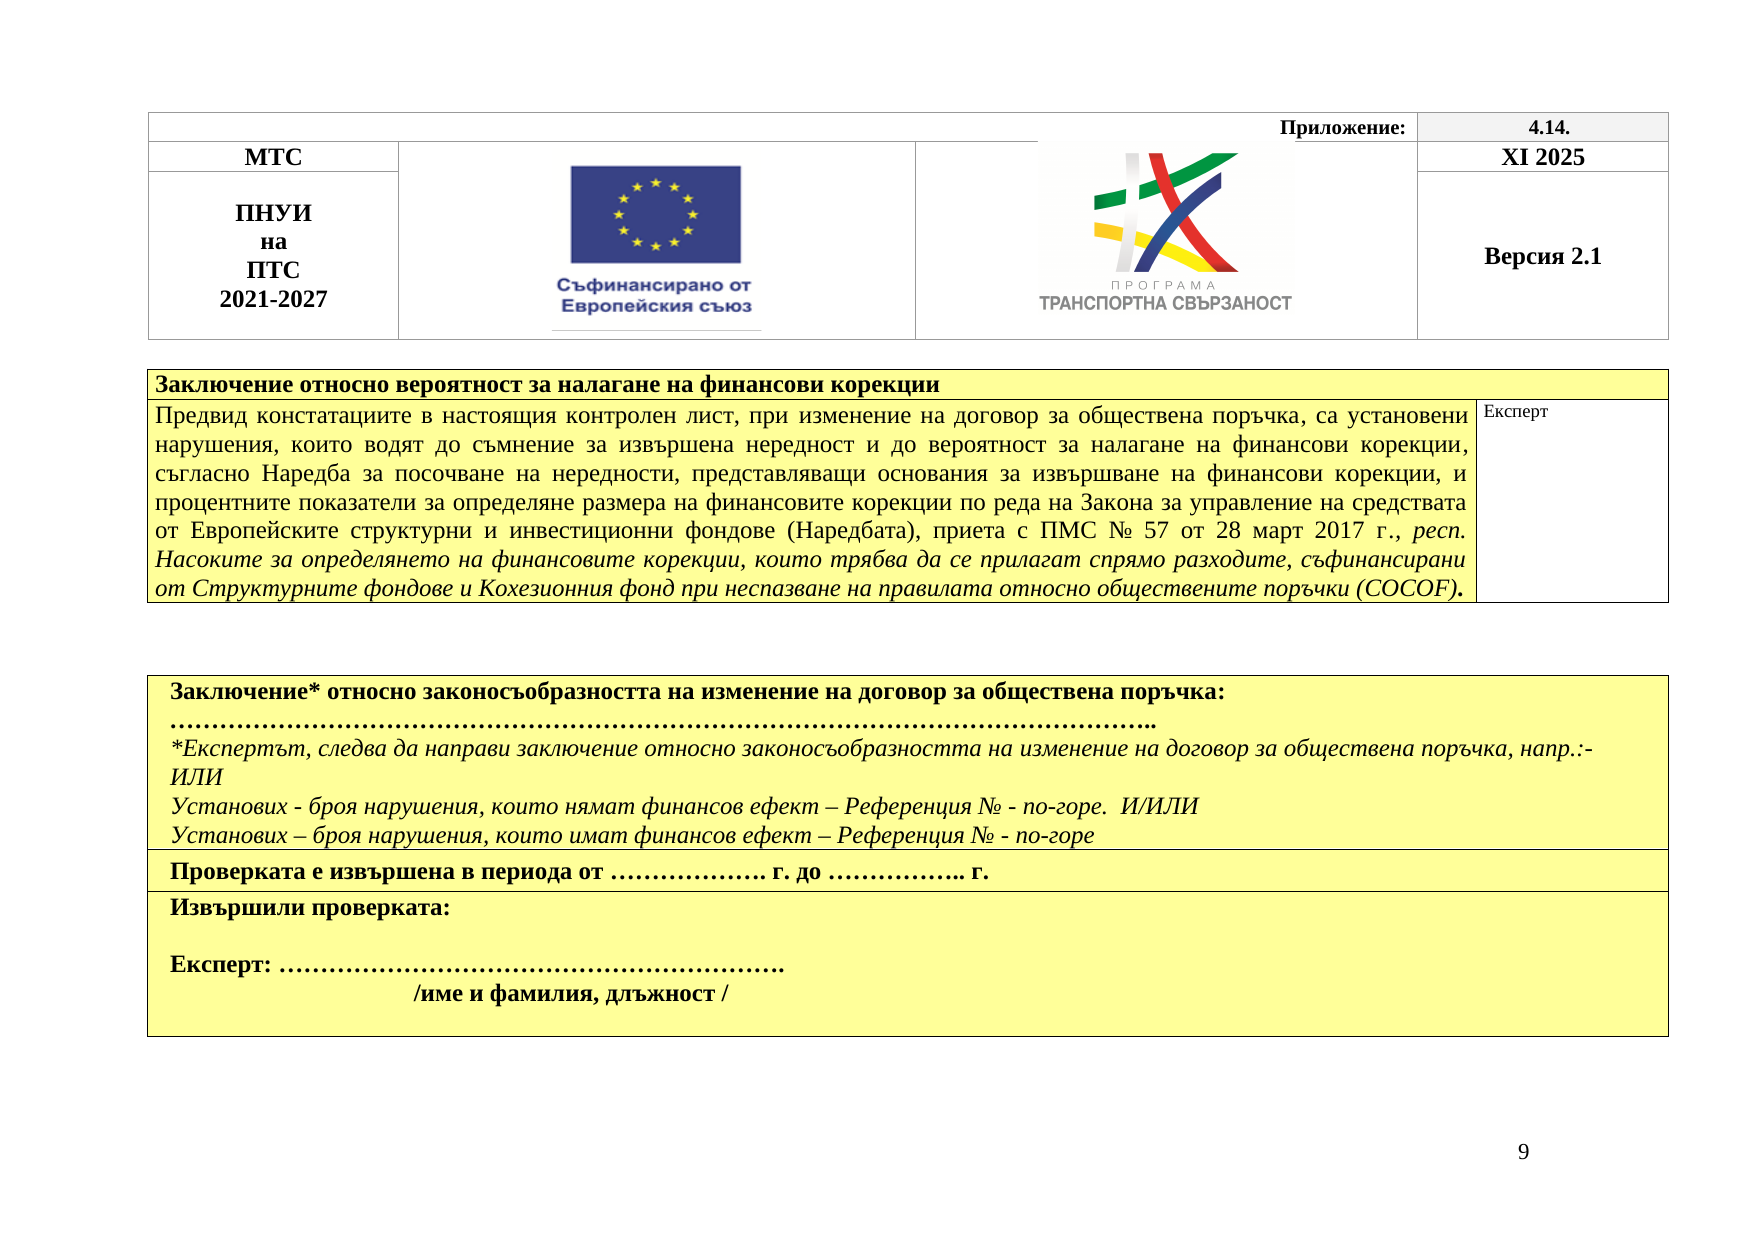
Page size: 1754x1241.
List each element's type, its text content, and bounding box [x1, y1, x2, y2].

table_cell Проверката е извършена в периода от ………………. г. до …………….. г. [148, 850, 1668, 891]
table_cell Експерт [1477, 400, 1668, 602]
table_header Заключение* относно законосъобразността на изменение на договор за обществена поръчка: ……………………………………………………………………………………………………….. *Експертът, следва да направи заключение относно законосъобразността на изменение на договор за обществена поръчка, напр.:- ИЛИ Установих - броя нарушения, които нямат финансов ефект – Референция № - по-горе. И/ИЛИ Установих – броя нарушения, които имат финансов ефект – Референция № - по-горе [148, 676, 1668, 848]
picture [1037, 141, 1296, 315]
table_header Заключение относно вероятност за налагане на финансови корекции [148, 370, 1668, 399]
table_cell Извършили проверката: Експерт: ……………………………………………………. /име и фамилия, длъжност / [148, 892, 1668, 1036]
table_cell Предвид констатациите в настоящия контролен лист, при изменение на договор за обществена поръчка, са установени нарушения, които водят до съмнение за извършена нередност и до вероятност за налагане на финансови корекции, съгласно Наредба за посочване на нередности, представляващи основания за извършване на финансови корекции, и процентните показатели за определяне размера на финансовите корекции по реда на Закона за управление на средствата от Европейските структурни и инвестиционни фондове (Наредбата), приета с ПМС № 57 от 28 март 2017 г., респ. Насоките за определянето на финансовите корекции, които трябва да се прилагат спрямо разходите, съфинансирани от Структурните фондове и Кохезионния фонд при неспазване на правилата относно обществените поръчки (COCOF). [148, 400, 1476, 602]
picture [551, 148, 763, 332]
